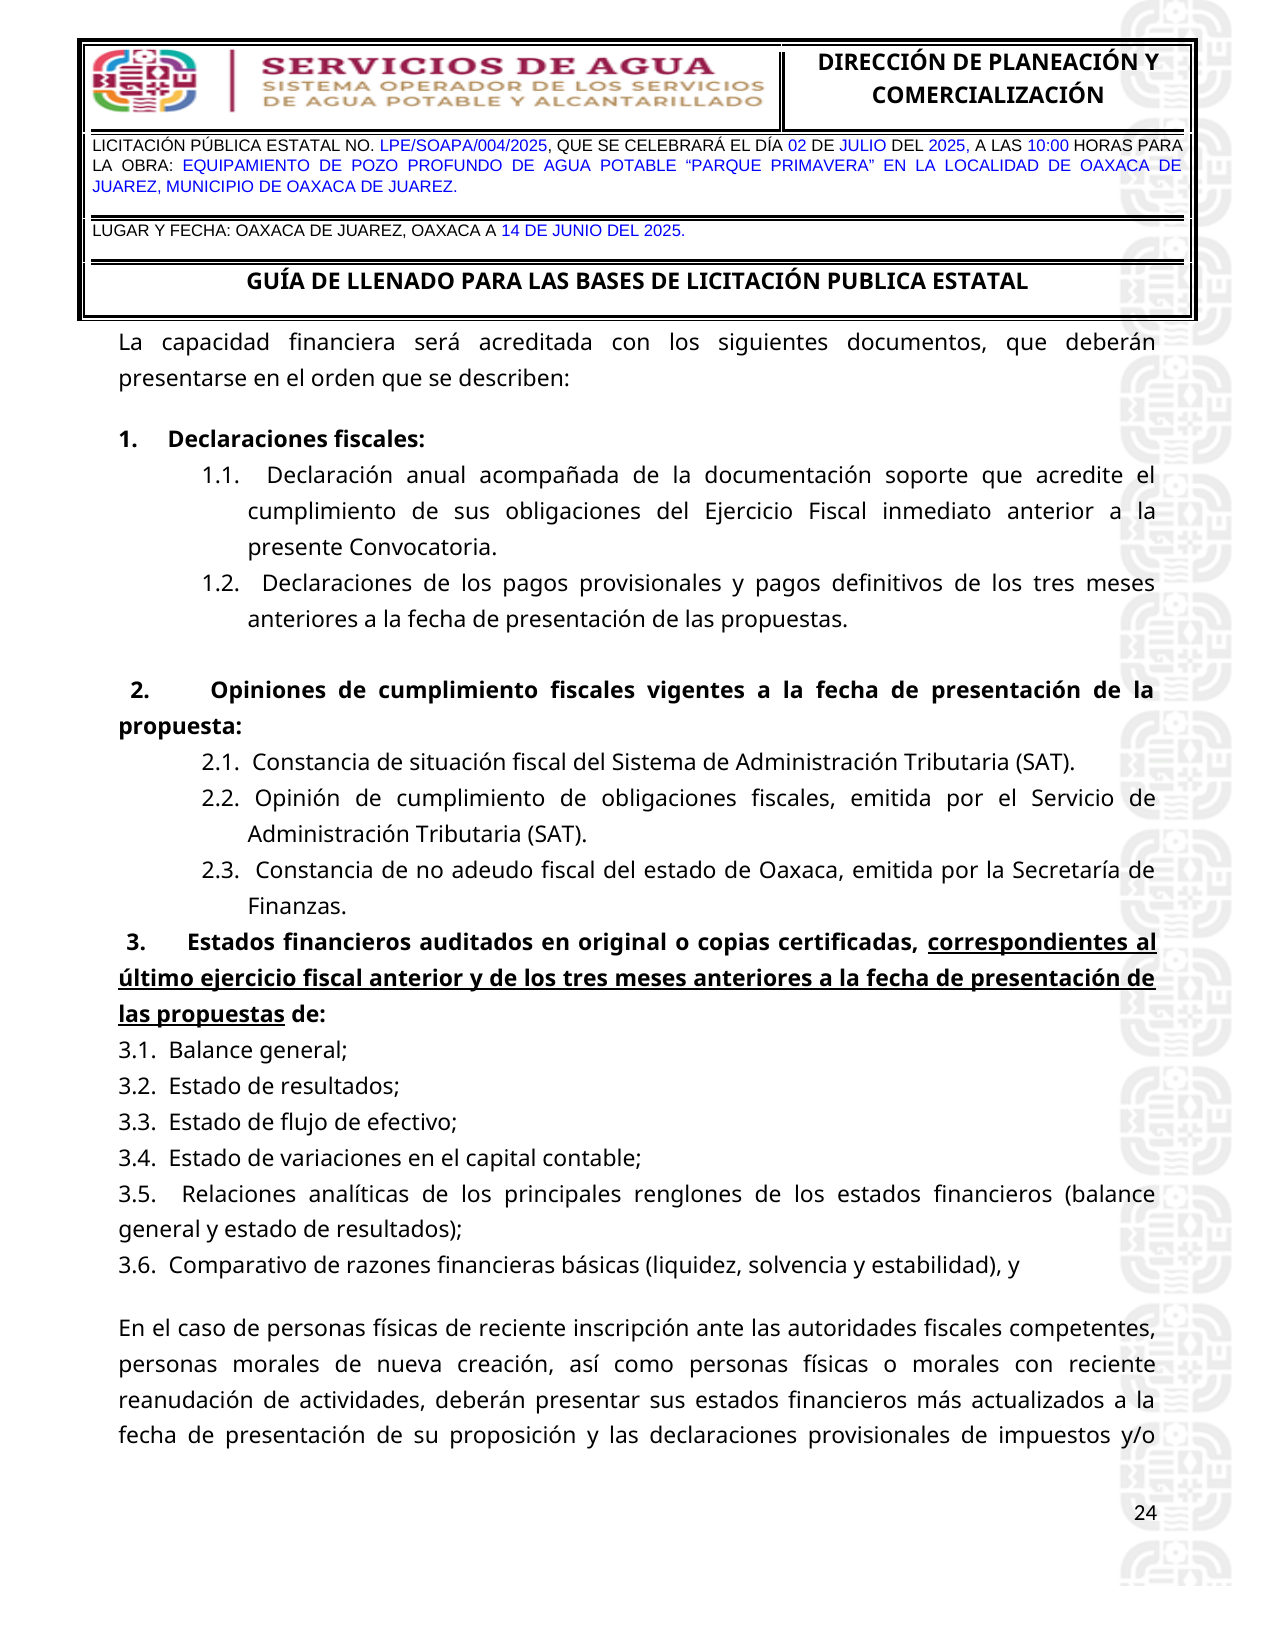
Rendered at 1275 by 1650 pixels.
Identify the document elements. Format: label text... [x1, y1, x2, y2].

text 1.1. Declaración anual acompañada de la documentación soporte que acredite el cumplimiento de sus obligaciones del Ejercicio Fiscal inmediato anterior a la presente Convocatoria. [201, 459, 1157, 562]
text 3.5. Relaciones analíticas de los principales renglones de los estados financieros (balance general y estado de resultados); [118, 1177, 1157, 1245]
text 3.4. Estado de variaciones en el capital contable; [118, 1142, 1157, 1173]
text 2.1. Constancia de situación fiscal del Sistema de Administración Tributaria (SAT). [201, 746, 1157, 777]
text La capacidad financiera será acreditada con los siguientes documentos, que deberán presentarse en el orden que se describen: [118, 321, 1157, 393]
text 2.2. Opinión de cumplimiento de obligaciones fiscales, emitida por el Servicio de Administración Tributaria (SAT). [201, 782, 1157, 849]
picture [1105, 0, 1235, 1586]
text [118, 1312, 1157, 1451]
text 2.3. Constancia de no adeudo fiscal del estado de Oaxaca, emitida por la Secretaría de Finanzas. [201, 854, 1157, 921]
picture [1105, 42, 1194, 320]
picture [88, 46, 773, 123]
picture [1106, 56, 1114, 67]
text 3. Estados financieros auditados en original o copias certificadas, correspondientes al último ejercicio fiscal anterior y de los tres meses anteriores a la fecha de presentación de las propuestas de: [118, 926, 1157, 1029]
text 3.3. Estado de flujo de efectivo; [118, 1106, 1157, 1137]
text La capacidad financiera será acreditada con los siguientes documentos, que deberán presentarse en el orden que se describen: [118, 154, 1157, 215]
text 1. Declaraciones fiscales: [118, 423, 1157, 454]
text La capacidad financiera será acreditada con los siguientes documentos, que deberán presentarse en el orden que se describen: [118, 265, 1157, 315]
text La capacidad financiera será acreditada con los siguientes documentos, que deberán presentarse en el orden que se describen: [118, 221, 1157, 259]
text 3.6. Comparativo de razones financieras básicas (liquidez, solvencia y estabilidad), y [118, 1249, 1157, 1281]
text 2. Opiniones de cumplimiento fiscales vigentes a la fecha de presentación de la propuesta: [118, 674, 1157, 742]
text 3.1. Balance general; [118, 1034, 1157, 1065]
text 3.2. Estado de resultados; [118, 1070, 1157, 1101]
text 1.2. Declaraciones de los pagos provisionales y pagos definitivos de los tres meses anteriores a la fecha de presentación de las propuestas. [201, 567, 1157, 634]
